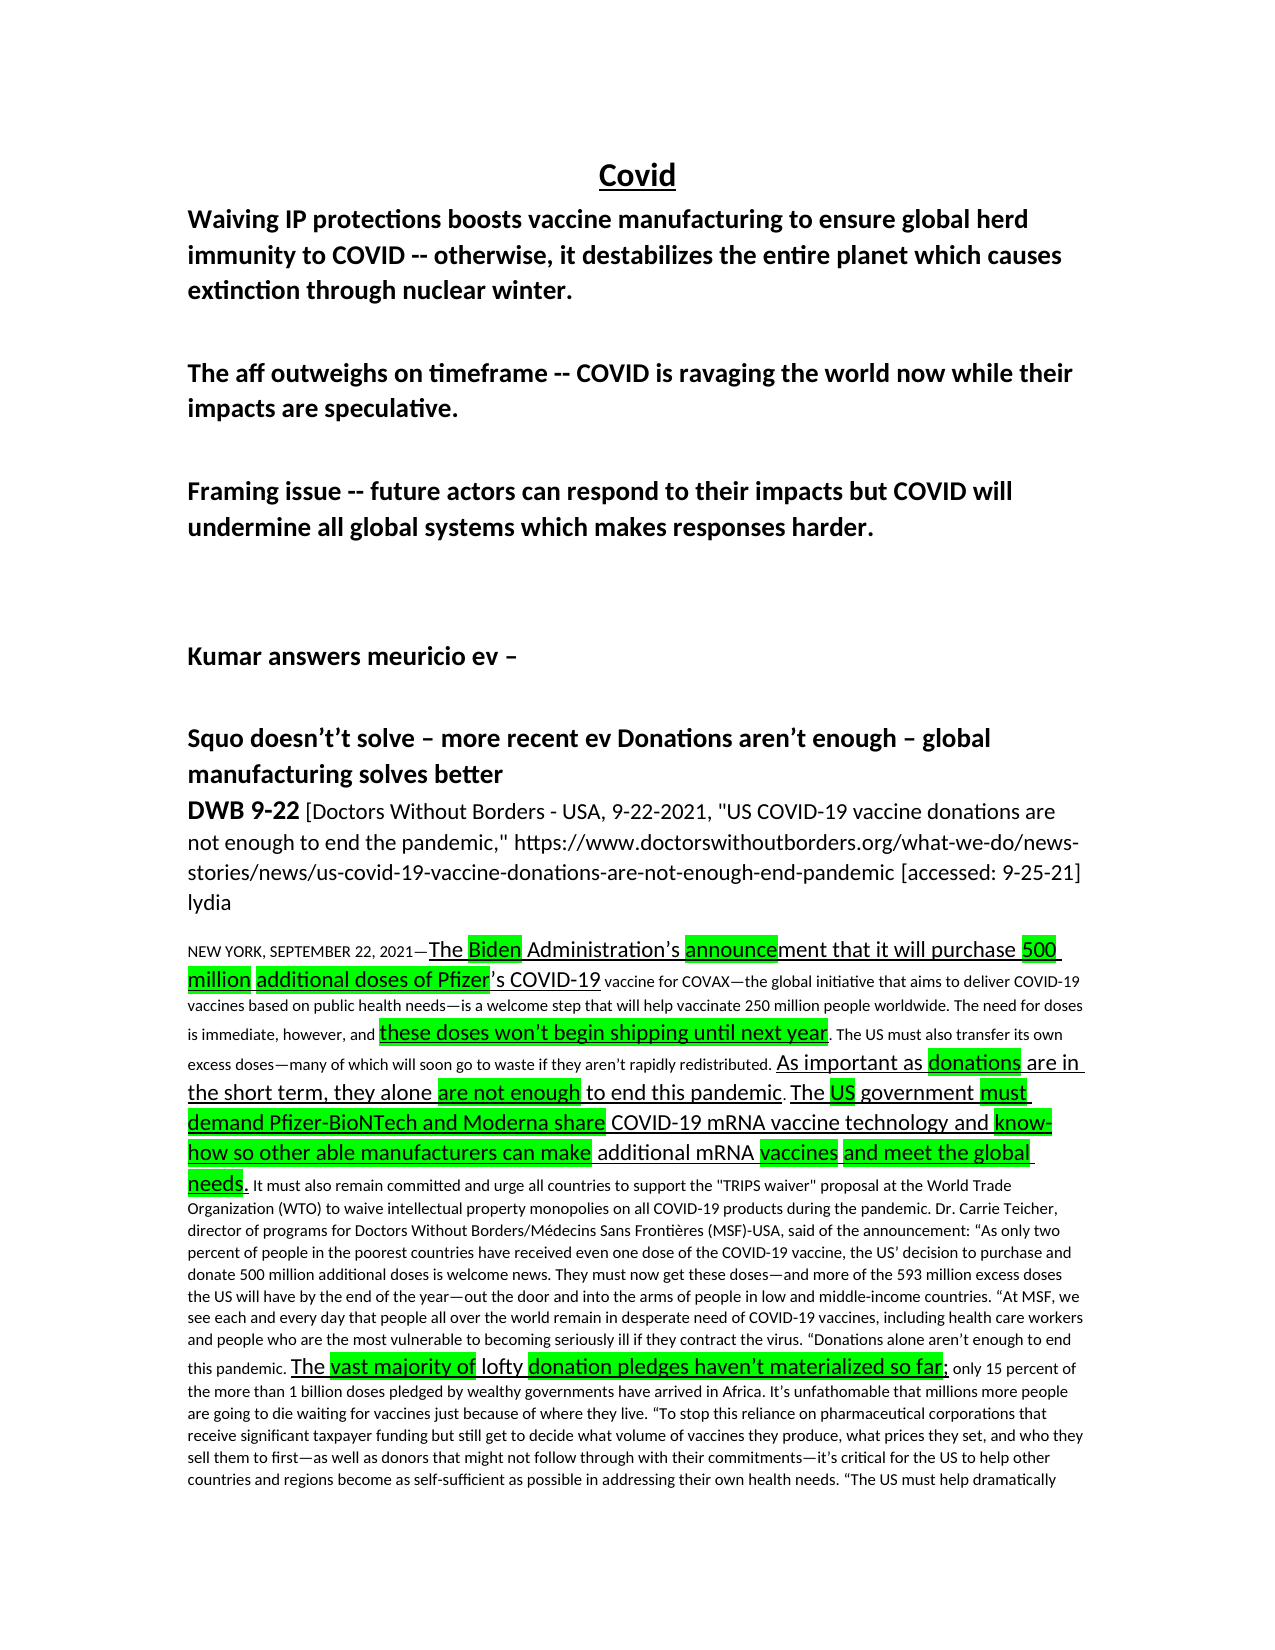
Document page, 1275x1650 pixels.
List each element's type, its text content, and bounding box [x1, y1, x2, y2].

subtitle Waiving IP protections boosts vaccine manufacturing to ensure global herd immunity to COVID -- otherwise, it destabilizes the entire planet which causes extinction through nuclear winter. [187, 202, 1087, 307]
subtitle Squo doesn’t’t solve – more recent ev Donations aren’t enough – global manufacturing solves better [187, 722, 1087, 790]
subtitle The aff outweighs on timeframe -- COVID is ravaging the world now while their impacts are speculative. [187, 356, 1087, 425]
subtitle Covid [187, 154, 1087, 195]
subtitle Framing issue -- future actors can respond to their impacts but COVID will undermine all global systems which makes responses harder. [187, 474, 1087, 543]
subtitle Kumar answers meuricio ev – [187, 639, 1087, 672]
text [187, 935, 1087, 1489]
text DWB 9-22 [Doctors Without Borders - USA, 9-22-2021, "US COVID-19 vaccine donations are not enough to end the pandemic," https://www.doctorswithoutborders.org/what-we-do/news-stories/news/us-covid-19-vaccine-donations-are-not-enough-end-pandemic [accessed: 9-25-21] lydia [187, 793, 1087, 917]
